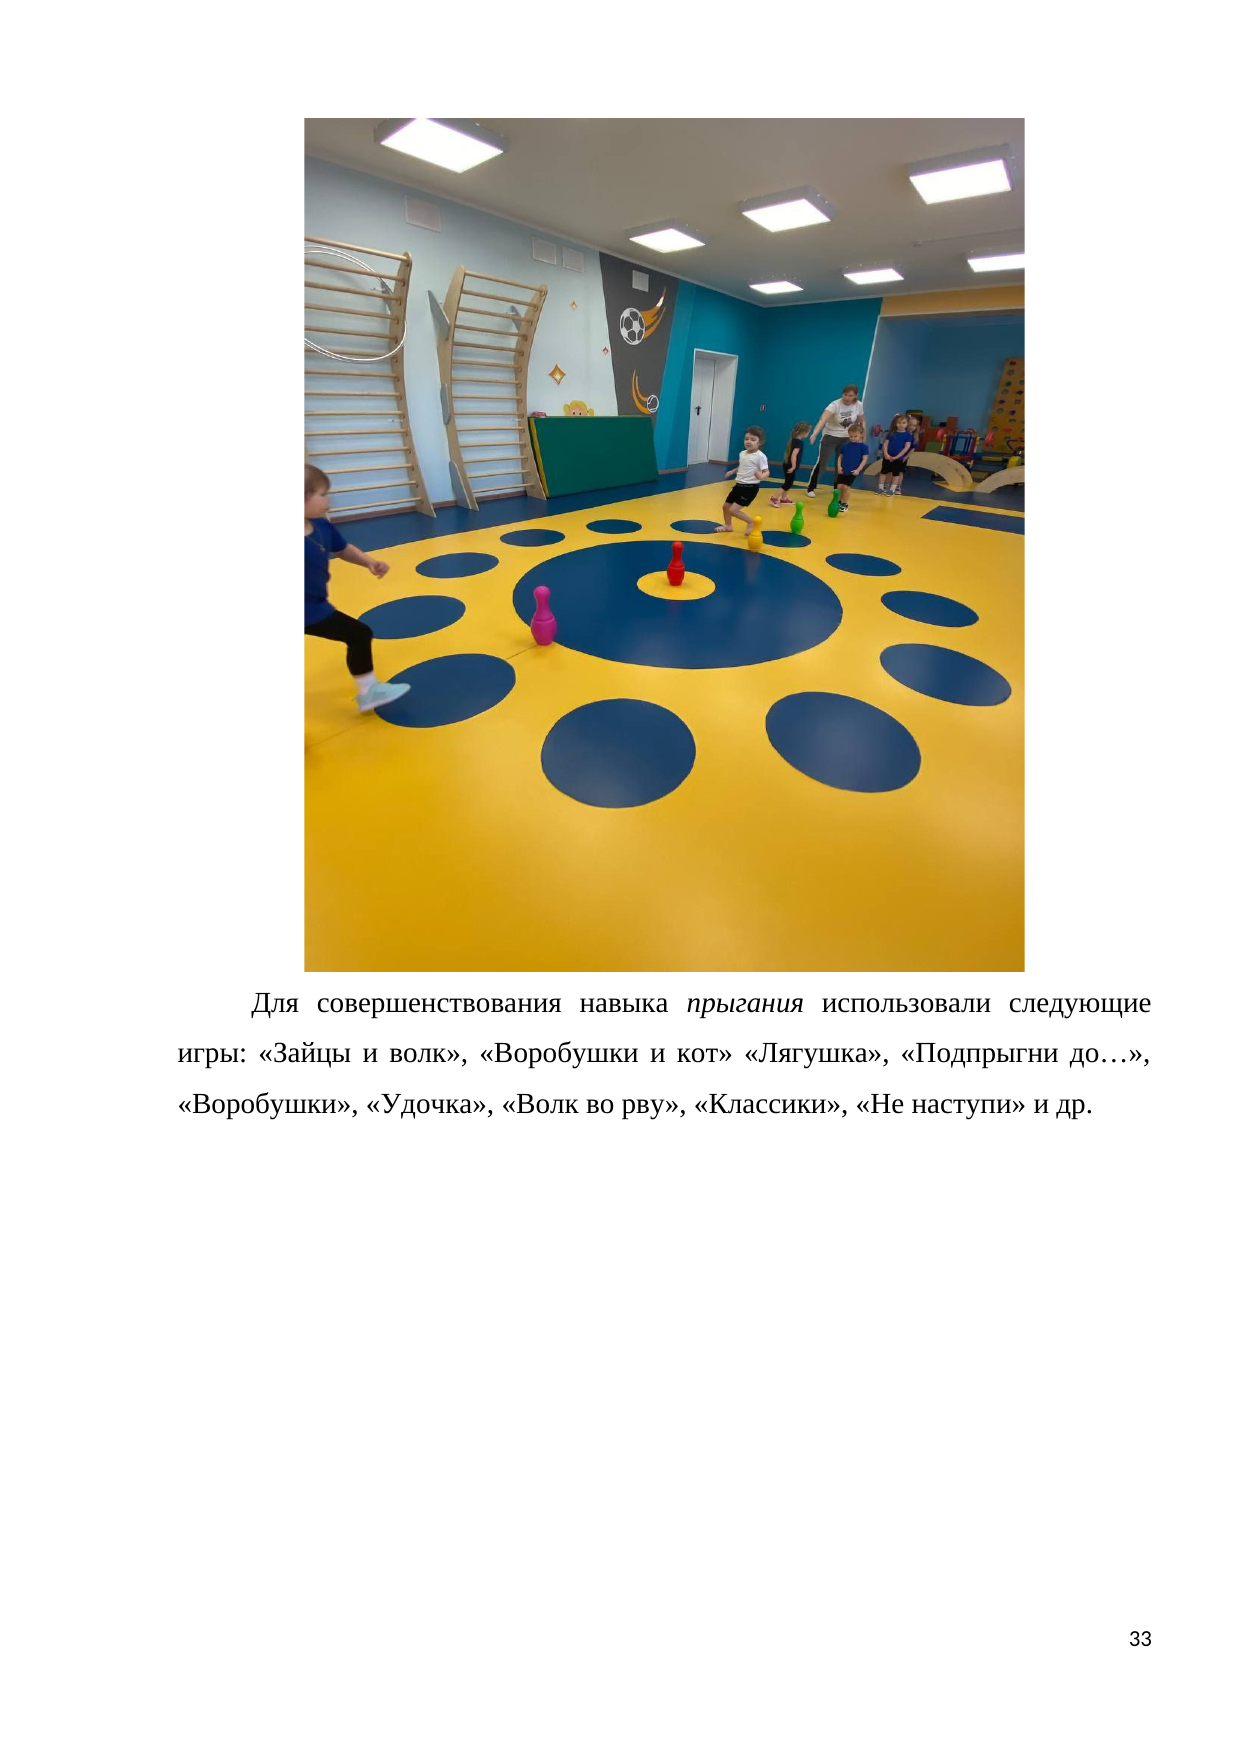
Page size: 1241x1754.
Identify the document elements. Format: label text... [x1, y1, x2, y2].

text Для совершенствования навыка прыгания использовали следующие игры: «Зайцы и волк», «Воробушки и кот» «Лягушка», «Подпрыгни до…», «Воробушки», «Удочка», «Волк во рву», «Классики», «Не наступи» и др. [177, 985, 1152, 1036]
picture [304, 118, 1025, 972]
text Для совершенствования навыка прыгания использовали следующие игры: «Зайцы и волк», «Воробушки и кот» «Лягушка», «Подпрыгни до…», «Воробушки», «Удочка», «Волк во рву», «Классики», «Не наступи» и др. [177, 1069, 1152, 1119]
